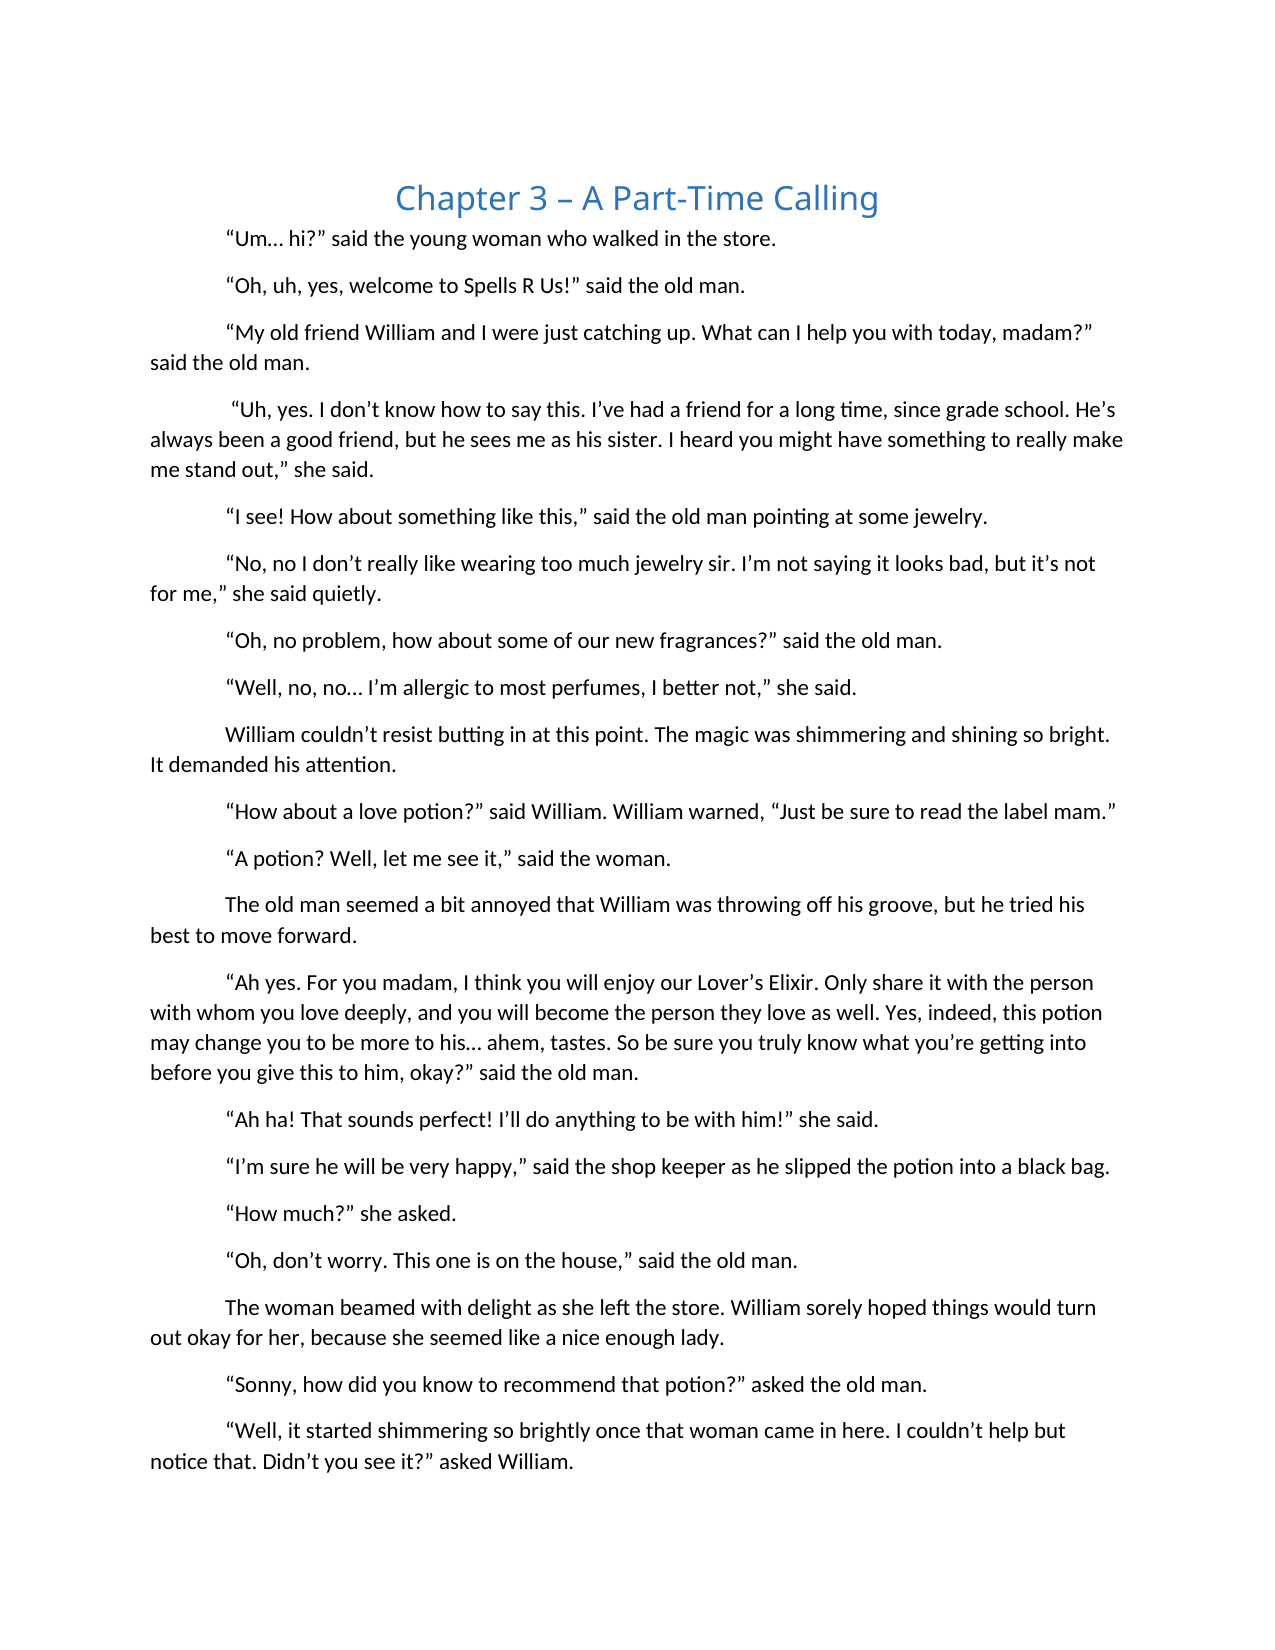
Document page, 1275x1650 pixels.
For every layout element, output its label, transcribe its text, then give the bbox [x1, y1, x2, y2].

text The old man seemed a bit annoyed that William was throwing off his groove, but he tried his best to move forward. [150, 891, 1125, 949]
text “I see! How about something like this,” said the old man pointing at some jewelry. [150, 502, 1125, 530]
text “How much?” she asked. [150, 1199, 1125, 1227]
text “My old friend William and I were just catching up. What can I help you with today, madam?” said the old man. [150, 318, 1125, 376]
subtitle Chapter 3 – A Part-Time Calling [150, 175, 1125, 220]
text “Ah yes. For you madam, I think you will enjoy our Lover’s Elixir. Only share it with the person with whom you love deeply, and you will become the person they love as well. Yes, indeed, this potion may change you to be more to his… ahem, tastes. So be sure you truly know what you’re getting into before you give this to him, okay?” said the old man. [150, 968, 1125, 1086]
text “Um… hi?” said the young woman who walked in the store. [150, 224, 1125, 252]
text William couldn’t resist butting in at this point. The magic was shimmering and shining so bright. It demanded his attention. [150, 720, 1125, 778]
text “Well, it started shimmering so brightly once that woman came in here. I couldn’t help but notice that. Didn’t you see it?” asked William. [150, 1417, 1125, 1475]
text “No, no I don’t really like wearing too much jewelry sir. I’m not saying it looks bad, but it’s not for me,” she said quietly. [150, 549, 1125, 607]
text “Oh, uh, yes, welcome to Spells R Us!” said the old man. [150, 271, 1125, 299]
text “A potion? Well, let me see it,” said the woman. [150, 844, 1125, 872]
text “Oh, no problem, how about some of our new fragrances?” said the old man. [150, 626, 1125, 654]
text “Well, no, no… I’m allergic to most perfumes, I better not,” she said. [150, 673, 1125, 701]
text “How about a love potion?” said William. William warned, “Just be sure to read the label mam.” [150, 797, 1125, 825]
text “Uh, yes. I don’t know how to say this. I’ve had a friend for a long time, since grade school. He’s always been a good friend, but he sees me as his sister. I heard you might have something to really make me stand out,” she said. [150, 395, 1125, 483]
text “I’m sure he will be very happy,” said the shop keeper as he slipped the potion into a black bag. [150, 1152, 1125, 1180]
text “Sonny, how did you know to recommend that potion?” asked the old man. [150, 1370, 1125, 1398]
text The woman beamed with delight as she left the store. William sorely hoped things would turn out okay for her, because she seemed like a nice enough lady. [150, 1293, 1125, 1351]
text “Ah ha! That sounds perfect! I’ll do anything to be with him!” she said. [150, 1105, 1125, 1133]
text “Oh, don’t worry. This one is on the house,” said the old man. [150, 1246, 1125, 1274]
